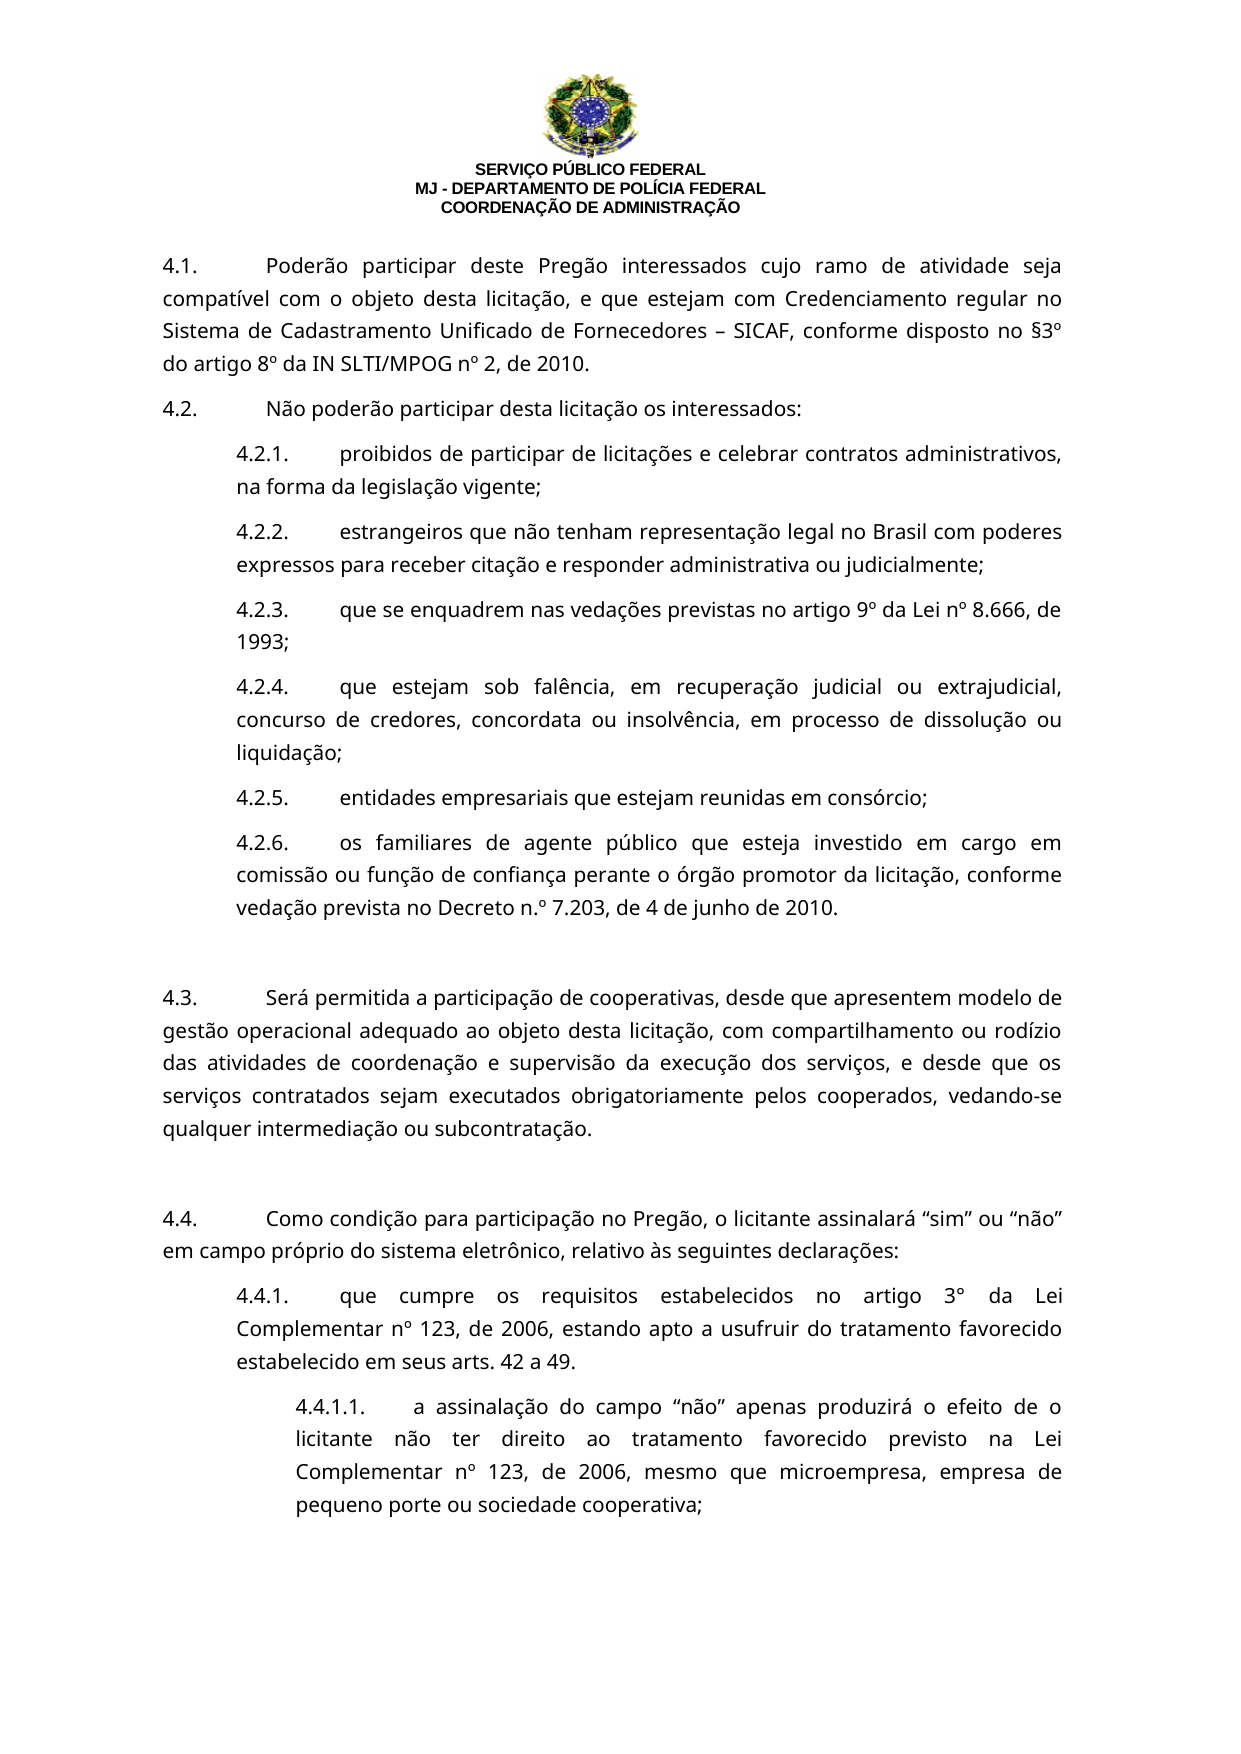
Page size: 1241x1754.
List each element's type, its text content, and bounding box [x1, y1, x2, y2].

list Não poderão participar desta licitação os interessados: [162, 394, 1063, 423]
list Como condição para participação no Pregão, o licitante assinalará “sim” ou “não” em campo próprio do sistema eletrônico, relativo às seguintes declarações: [162, 1204, 1063, 1265]
list estrangeiros que não tenham representação legal no Brasil com poderes expressos para receber citação e responder administrativa ou judicialmente; [236, 517, 1063, 578]
list que se enquadrem nas vedações previstas no artigo 9º da Lei nº 8.666, de 1993; [236, 595, 1063, 656]
list proibidos de participar de licitações e celebrar contratos administrativos, na forma da legislação vigente; [236, 439, 1063, 500]
list que estejam sob falência, em recuperação judicial ou extrajudicial, concurso de credores, concordata ou insolvência, em processo de dissolução ou liquidação; [236, 672, 1063, 766]
list os familiares de agente público que esteja investido em cargo em comissão ou função de confiança perante o órgão promotor da licitação, conforme vedação prevista no Decreto n.º 7.203, de 4 de junho de 2010. [236, 828, 1063, 922]
list a assinalação do campo “não” apenas produzirá o efeito de o licitante não ter direito ao tratamento favorecido previsto na Lei Complementar nº 123, de 2006, mesmo que microempresa, empresa de pequeno porte ou sociedade cooperativa; [295, 1392, 1063, 1518]
list Poderão participar deste Pregão interessados cujo ramo de atividade seja compatível com o objeto desta licitação, e que estejam com Credenciamento regular no Sistema de Cadastramento Unificado de Fornecedores – SICAF, conforme disposto no §3º do artigo 8º da IN SLTI/MPOG nº 2, de 2010. [162, 251, 1063, 378]
list entidades empresariais que estejam reunidas em consórcio; [236, 783, 1063, 811]
list Será permitida a participação de cooperativas, desde que apresentem modelo de gestão operacional adequado ao objeto desta licitação, com compartilhamento ou rodízio das atividades de coordenação e supervisão da execução dos serviços, e desde que os serviços contratados sejam executados obrigatoriamente pelos cooperados, vedando-se qualquer intermediação ou subcontratação. [162, 983, 1063, 1142]
list que cumpre os requisitos estabelecidos no artigo 3° da Lei Complementar nº 123, de 2006, estando apto a usufruir do tratamento favorecido estabelecido em seus arts. 49. [236, 1282, 1063, 1375]
